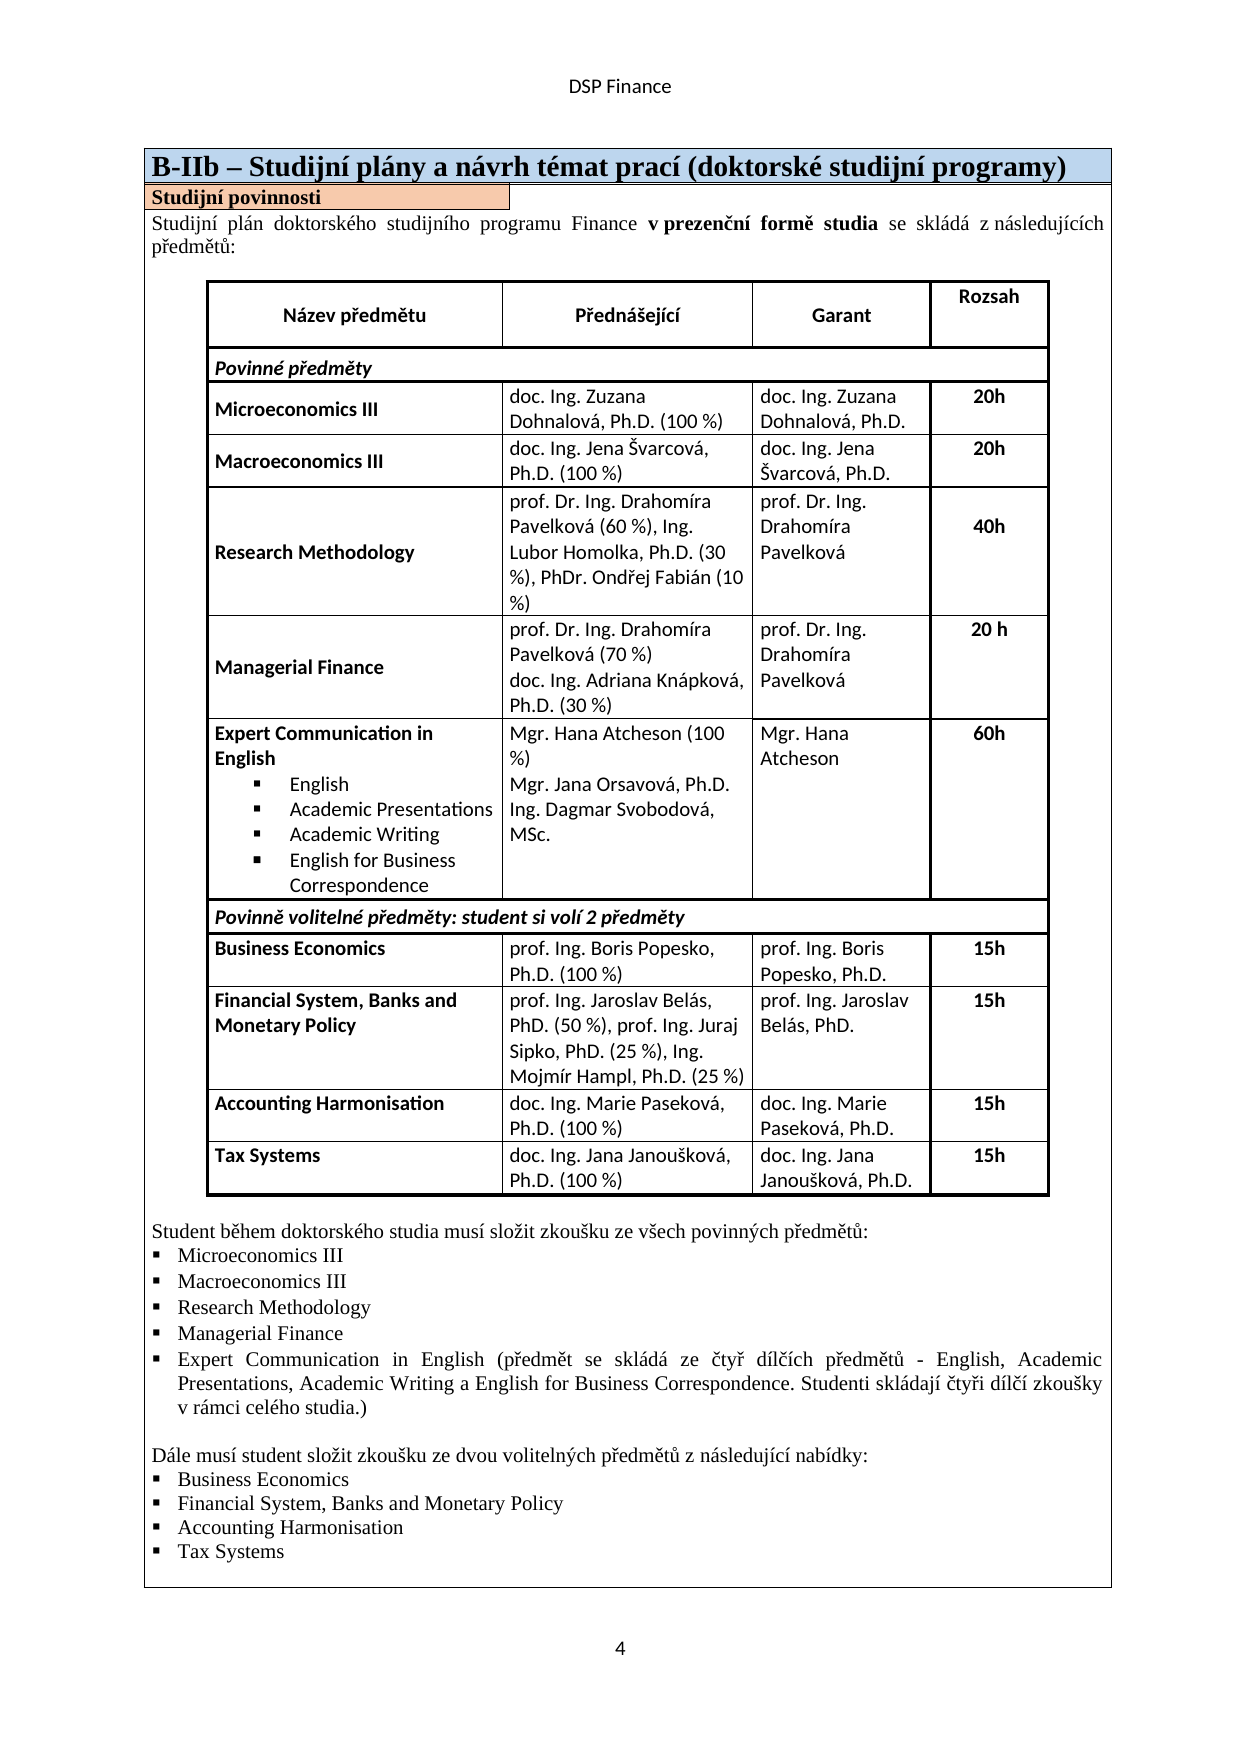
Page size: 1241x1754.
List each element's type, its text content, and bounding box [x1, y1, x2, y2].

table_cell [510, 185, 1111, 209]
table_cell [145, 209, 1111, 1587]
table_header B-IIb – Studijní plány a návrh témat prací (doktorské studijní programy) [145, 149, 1111, 182]
table_cell Studijní povinnosti [145, 185, 509, 209]
